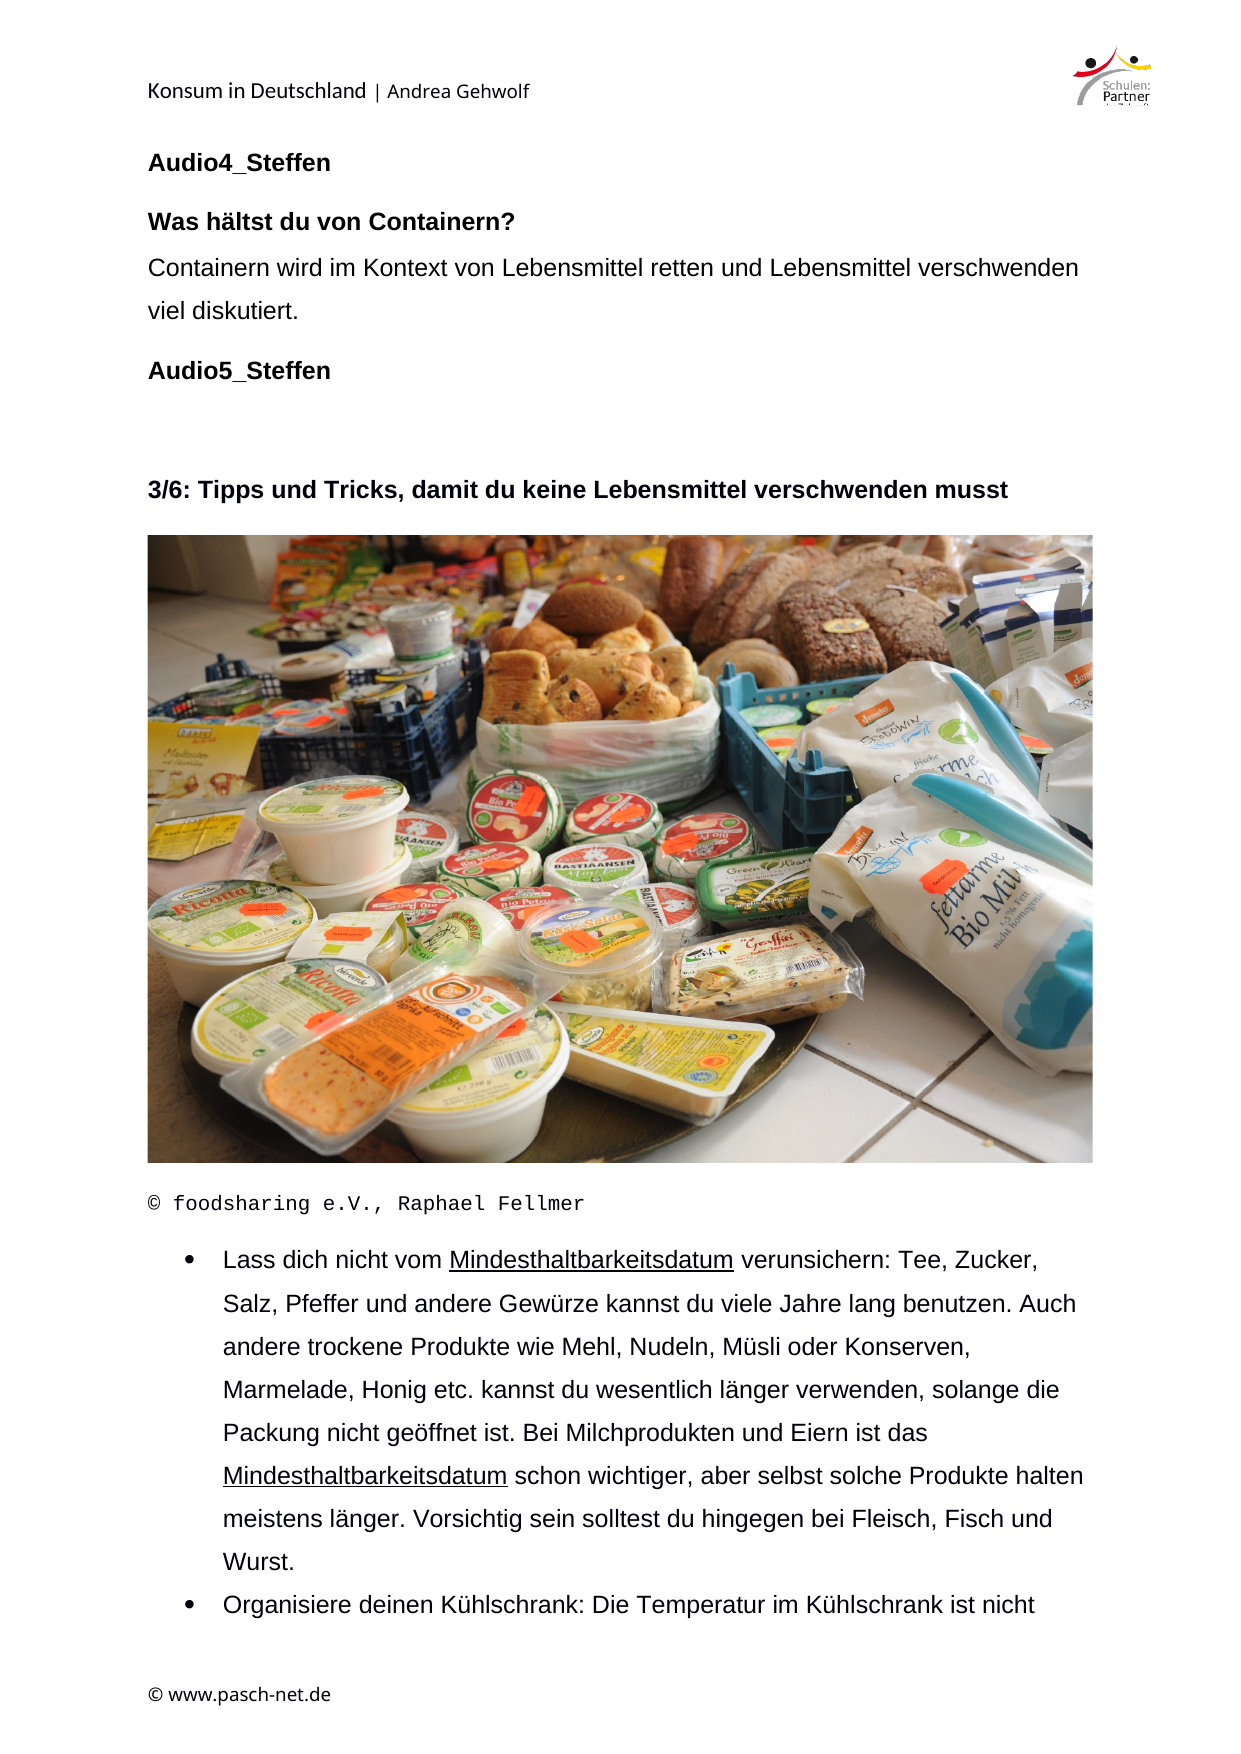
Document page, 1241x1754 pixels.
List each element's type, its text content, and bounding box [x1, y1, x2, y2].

text © foodsharing e.V., Raphael Fellmer [148, 1193, 1093, 1217]
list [185, 1591, 1093, 1619]
list Lass dich nicht vom Mindesthaltbarkeitsdatum verunsichern: Tee, Zucker, Salz, Pfeffer und andere Gewürze kannst du viele Jahre lang benutzen. Auch andere trockene Produkte wie Mehl, Nudeln, Müsli oder Konserven, Marmelade, Honig etc. kannst du wesentlich länger verwenden, solange die Packung nicht geöffnet ist. Bei Milchprodukten und Eiern ist das Mindesthaltbarkeitsdatum schon wichtiger, aber selbst solche Produkte halten meistens länger. Vorsichtig sein solltest du hingegen bei Fleisch, Fisch und Wurst. [185, 1245, 1093, 1576]
picture [1072, 46, 1151, 104]
text Was hältst du von Containern? [148, 207, 1093, 236]
text Audio4_Steffen [148, 148, 1093, 176]
text Containern wird im Kontext von Lebensmittel retten und Lebensmittel verschwenden viel diskutiert. [148, 253, 1093, 325]
text 3/6: Tipps und Tricks, damit du keine Lebensmittel verschwenden musst [148, 475, 1093, 504]
text Audio5_Steffen [148, 356, 1093, 384]
picture [147, 535, 1093, 1163]
